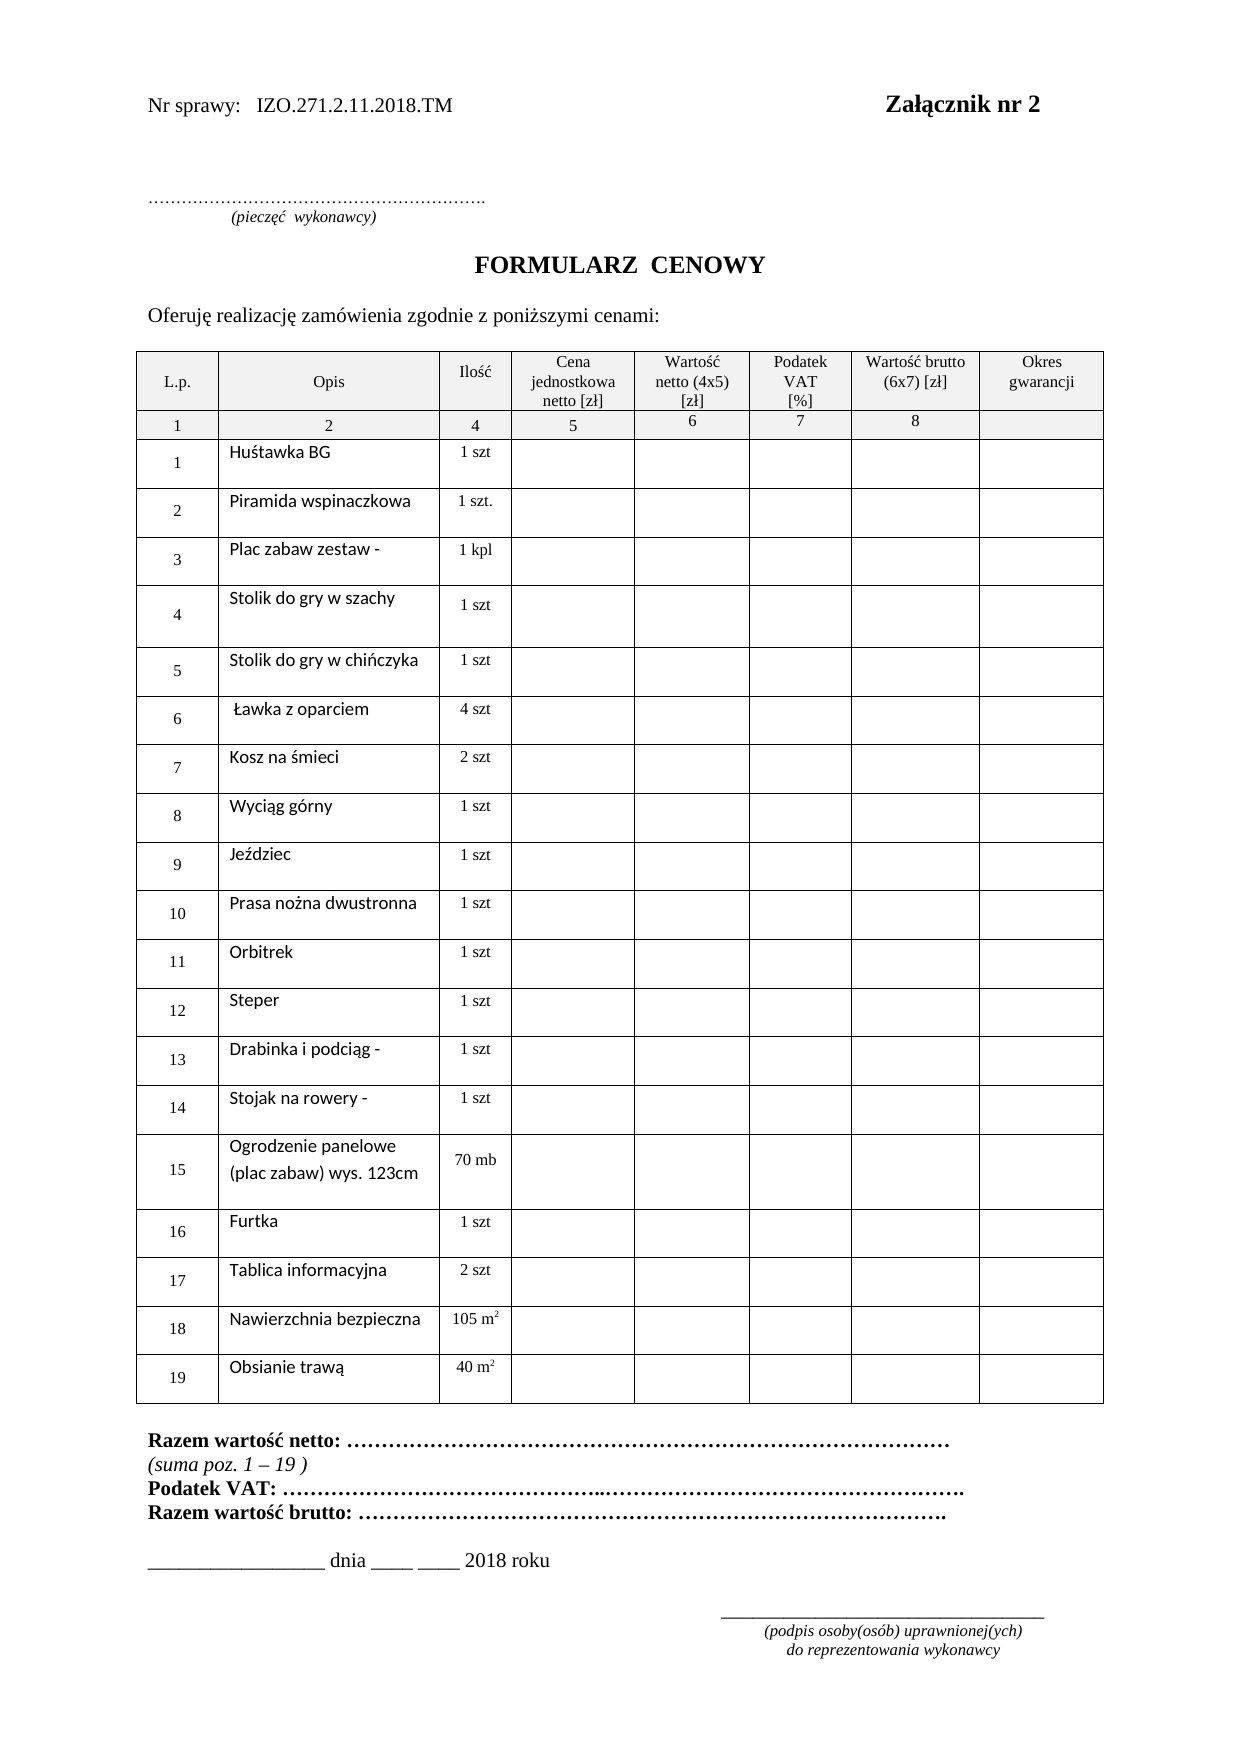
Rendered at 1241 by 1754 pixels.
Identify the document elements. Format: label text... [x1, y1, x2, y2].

table_header Opis [219, 352, 439, 410]
table_cell [512, 538, 634, 585]
table_cell 10 [137, 891, 218, 939]
table_cell [980, 586, 1103, 647]
table_cell Obsianie trawą [219, 1355, 439, 1403]
table_cell 5 [512, 411, 634, 439]
table_cell [852, 1086, 979, 1133]
table_cell 12 [137, 989, 218, 1036]
table_cell [852, 745, 979, 793]
table_cell [635, 1037, 749, 1085]
table_cell [750, 697, 851, 744]
table_cell [852, 843, 979, 890]
table_cell [852, 1355, 979, 1403]
table_cell [980, 411, 1103, 439]
table_header Podatek VAT [%] [750, 352, 851, 410]
table_cell [750, 843, 851, 890]
table_cell 17 [137, 1258, 218, 1306]
table_cell [512, 843, 634, 890]
table_cell 18 [137, 1307, 218, 1354]
table_cell [635, 1086, 749, 1133]
table_cell Piramida wspinaczkowa [219, 489, 439, 537]
table_cell [980, 1258, 1103, 1306]
table_cell [635, 1258, 749, 1306]
table_cell Plac zabaw zestaw - [219, 538, 439, 585]
table_cell Ławka z oparciem [219, 697, 439, 744]
table_cell [852, 1210, 979, 1257]
table_cell [852, 648, 979, 696]
table_cell [635, 1307, 749, 1354]
table_cell [980, 891, 1103, 939]
table_cell [635, 1210, 749, 1257]
table_cell [635, 989, 749, 1036]
table_cell [635, 794, 749, 842]
table_cell Nawierzchnia bezpieczna [219, 1307, 439, 1354]
table_cell 1 [137, 440, 218, 488]
table_cell [635, 940, 749, 987]
table_cell [750, 648, 851, 696]
table_cell 1 szt [440, 940, 511, 987]
table_cell [750, 989, 851, 1036]
table_cell [750, 794, 851, 842]
table_cell Steper [219, 989, 439, 1036]
table_cell 4 [137, 586, 218, 647]
table_header Okres gwarancji [980, 352, 1103, 410]
table_cell [750, 489, 851, 537]
table_cell 105 m2 [440, 1307, 511, 1354]
table_cell 70 mb [440, 1135, 511, 1208]
table_cell 4 szt [440, 697, 511, 744]
table_cell Wyciąg górny [219, 794, 439, 842]
table_cell [512, 1307, 634, 1354]
table_cell [512, 489, 634, 537]
table_cell [750, 440, 851, 488]
table_cell 1 szt [440, 440, 511, 488]
table_cell 19 [137, 1355, 218, 1403]
table_cell [852, 989, 979, 1036]
table_cell [512, 697, 634, 744]
table_cell Furtka [219, 1210, 439, 1257]
table_cell Drabinka i podciąg - [219, 1037, 439, 1085]
table_cell [852, 1135, 979, 1208]
table_cell [980, 1355, 1103, 1403]
table_cell 5 [137, 648, 218, 696]
table_cell [980, 1037, 1103, 1085]
table_cell 4 [440, 411, 511, 439]
table_cell [852, 891, 979, 939]
table_cell [750, 538, 851, 585]
table_cell 8 [137, 794, 218, 842]
table_cell [980, 1086, 1103, 1133]
table_cell [980, 745, 1103, 793]
table_cell [635, 697, 749, 744]
table_cell 7 [137, 745, 218, 793]
text Oferuję realizację zamówienia zgodnie z poniższymi cenami: [148, 303, 1092, 327]
table_cell [980, 648, 1103, 696]
table_cell 11 [137, 940, 218, 987]
table_cell Orbitrek [219, 940, 439, 987]
text (pieczęć wykonawcy) [148, 207, 1092, 226]
table_cell 6 [137, 697, 218, 744]
table_cell 2 [137, 489, 218, 537]
table_cell [635, 538, 749, 585]
table_cell Huśtawka BG [219, 440, 439, 488]
table_header Wartość brutto (6x7) [zł] [852, 352, 979, 410]
table_cell Ogrodzenie panelowe (plac zabaw) wys. 123cm [219, 1135, 439, 1208]
text ……………………………………………………. [148, 188, 1092, 207]
table_cell 2 szt [440, 745, 511, 793]
table_cell 1 szt. [440, 489, 511, 537]
table_cell [512, 1210, 634, 1257]
table_cell [750, 1307, 851, 1354]
table_cell [980, 440, 1103, 488]
table_cell [750, 586, 851, 647]
table_cell [512, 1086, 634, 1133]
table_header Ilość [440, 352, 511, 410]
table_cell 1 szt [440, 794, 511, 842]
table_cell [512, 989, 634, 1036]
table_cell Jeździec [219, 843, 439, 890]
table_cell 1 [137, 411, 218, 439]
table_cell [980, 1307, 1103, 1354]
table_cell 40 m2 [440, 1355, 511, 1403]
table_cell [512, 940, 634, 987]
text Podatek VAT: ………………………………………..……………………………………………. [148, 1476, 1092, 1500]
table_cell [635, 648, 749, 696]
table_cell [635, 1135, 749, 1208]
table_cell 1 szt [440, 891, 511, 939]
table_cell Kosz na śmieci [219, 745, 439, 793]
table_cell [750, 891, 851, 939]
table_cell [512, 440, 634, 488]
table_cell [852, 440, 979, 488]
table_cell 14 [137, 1086, 218, 1133]
table_cell [512, 891, 634, 939]
table_cell [980, 1210, 1103, 1257]
text FORMULARZ CENOWY [148, 250, 1092, 279]
table_cell [750, 1258, 851, 1306]
table_cell [512, 586, 634, 647]
table_cell Stojak na rowery - [219, 1086, 439, 1133]
table_cell 13 [137, 1037, 218, 1085]
table_cell [980, 697, 1103, 744]
table_cell [852, 586, 979, 647]
table_cell 1 szt [440, 648, 511, 696]
table_cell [750, 1086, 851, 1133]
table_header Wartość netto (4x5) [zł] [635, 352, 749, 410]
table_cell 3 [137, 538, 218, 585]
table_cell [635, 1355, 749, 1403]
table_cell [750, 1135, 851, 1208]
table_cell [750, 1355, 851, 1403]
table_cell Prasa nożna dwustronna [219, 891, 439, 939]
text _______________________________ [148, 1597, 1092, 1621]
text _________________ dnia ____ ____ 2018 roku [148, 1548, 1092, 1572]
table_cell [750, 745, 851, 793]
table_cell [512, 1258, 634, 1306]
table_cell [512, 1135, 634, 1208]
table_cell [635, 891, 749, 939]
table_cell [852, 1258, 979, 1306]
table_cell 2 [219, 411, 439, 439]
table_cell [512, 1037, 634, 1085]
table_cell [512, 794, 634, 842]
table_cell [852, 794, 979, 842]
table_cell 2 szt [440, 1258, 511, 1306]
table_cell [512, 1355, 634, 1403]
text (suma poz. 1 – 19 ) [148, 1452, 1092, 1476]
table_cell [852, 697, 979, 744]
table_cell 15 [137, 1135, 218, 1208]
table_header L.p. [137, 352, 218, 410]
table_cell [980, 489, 1103, 537]
table_cell [635, 440, 749, 488]
table_cell 1 kpl [440, 538, 511, 585]
table_header Cena jednostkowa netto [zł] [512, 352, 634, 410]
table_cell [980, 1135, 1103, 1208]
table_cell [635, 586, 749, 647]
table_cell 1 szt [440, 989, 511, 1036]
table_cell 1 szt [440, 586, 511, 647]
text Nr sprawy: IZO.271.2.11.2018.TM Załącznik nr 2 [148, 89, 1092, 117]
text do reprezentowania wykonawcy [694, 1640, 1092, 1659]
table_cell Tablica informacyjna [219, 1258, 439, 1306]
table_cell [852, 489, 979, 537]
table_cell [852, 940, 979, 987]
table_cell [635, 843, 749, 890]
table_cell 6 [635, 411, 749, 439]
table_cell [980, 538, 1103, 585]
table_cell [852, 538, 979, 585]
table_cell Stolik do gry w chińczyka [219, 648, 439, 696]
table_cell [750, 1037, 851, 1085]
table_cell 1 szt [440, 1086, 511, 1133]
text Razem wartość netto: …………………………………………………………………………… [148, 1428, 1092, 1452]
table_cell 8 [852, 411, 979, 439]
table_cell [512, 648, 634, 696]
table_cell 7 [750, 411, 851, 439]
table_cell [512, 745, 634, 793]
table_cell Stolik do gry w szachy [219, 586, 439, 647]
table_cell 1 szt [440, 843, 511, 890]
table_cell 1 szt [440, 1210, 511, 1257]
table_cell [635, 745, 749, 793]
text (podpis osoby(osób) uprawnionej(ych) [694, 1621, 1092, 1640]
table_cell 16 [137, 1210, 218, 1257]
table_cell [750, 1210, 851, 1257]
text Razem wartość brutto: …………………………………………………………………………. [148, 1500, 1092, 1524]
table_cell 9 [137, 843, 218, 890]
table_cell 1 szt [440, 1037, 511, 1085]
table_cell [980, 989, 1103, 1036]
table_cell [852, 1037, 979, 1085]
table_cell [750, 940, 851, 987]
table_cell [980, 940, 1103, 987]
table_cell [980, 843, 1103, 890]
table_cell [852, 1307, 979, 1354]
table_cell [980, 794, 1103, 842]
table_cell [635, 489, 749, 537]
